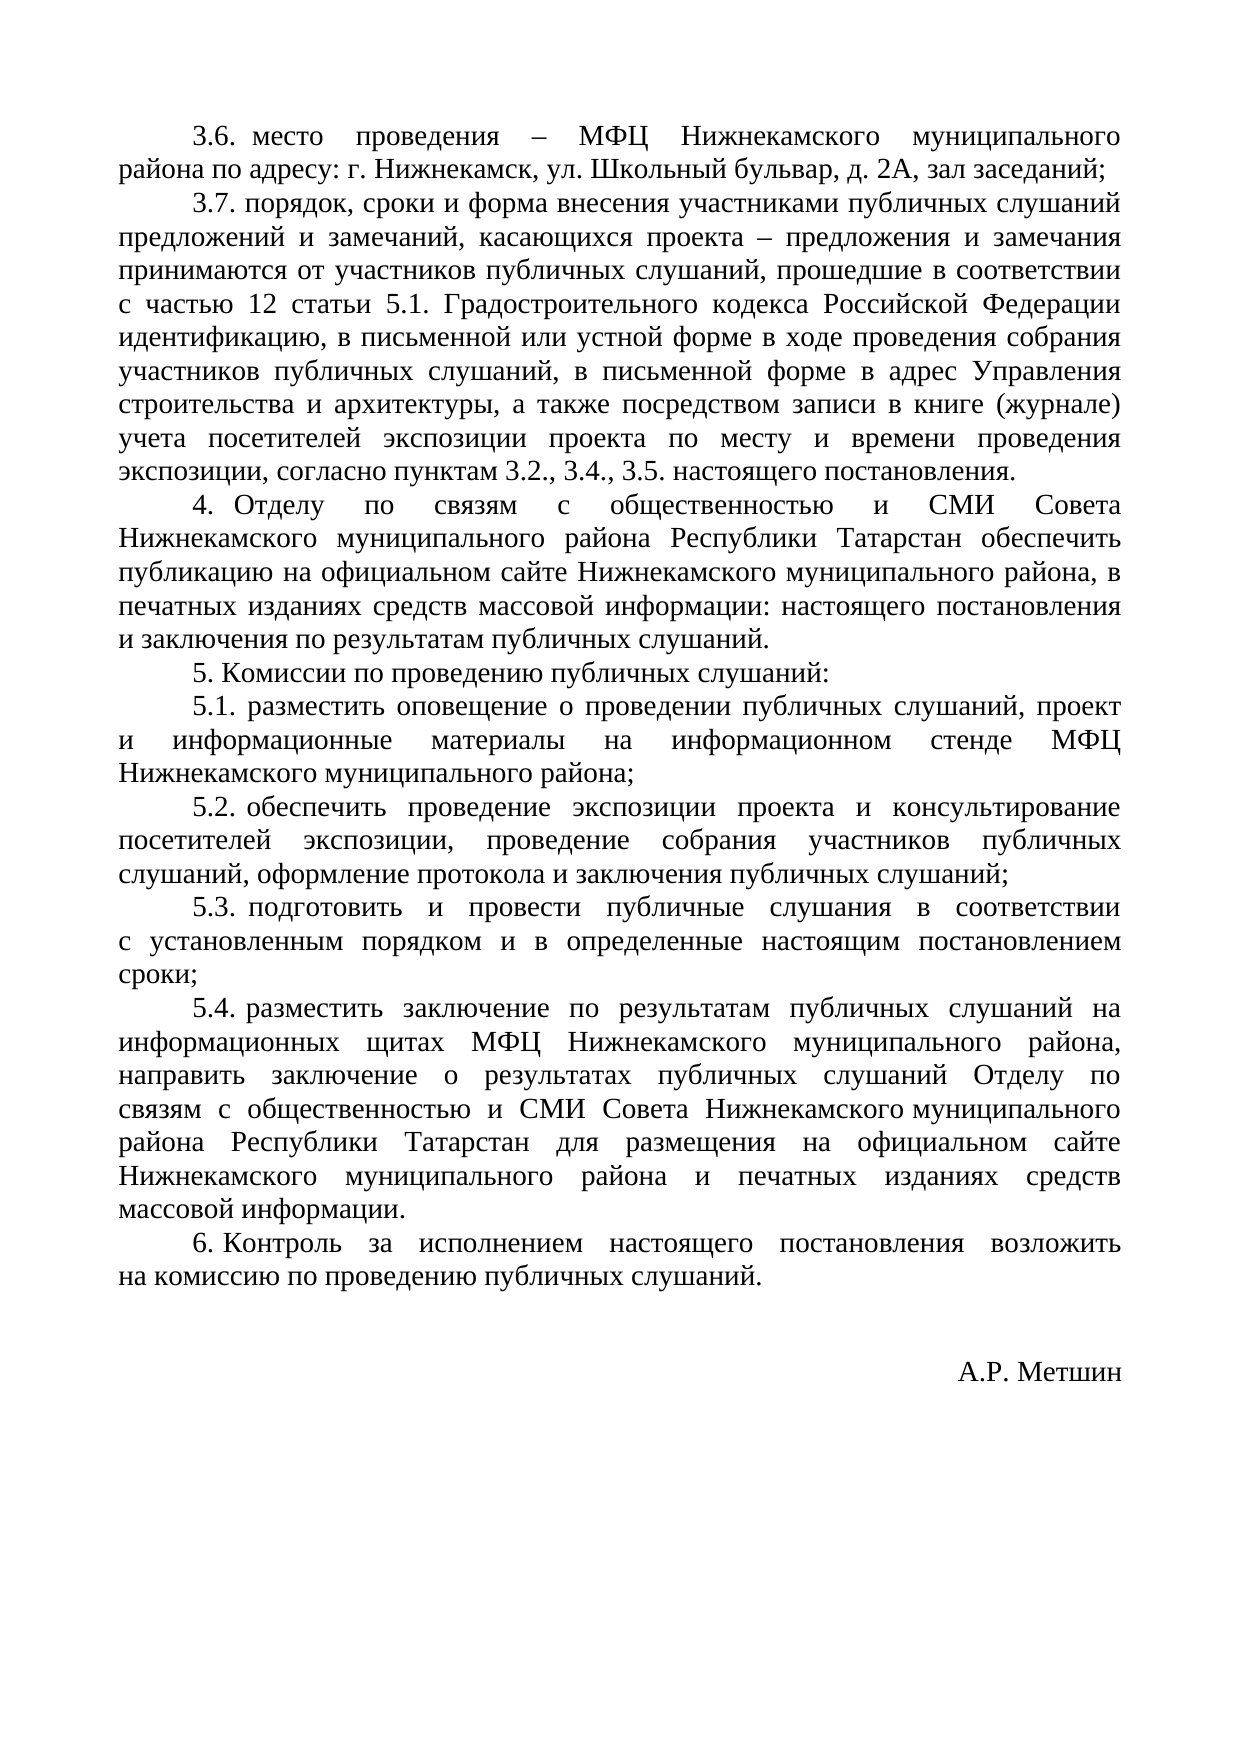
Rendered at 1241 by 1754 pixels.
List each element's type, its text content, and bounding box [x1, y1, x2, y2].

text 3.6. место проведения – МФЦ Нижнекамского муниципального района по адресу: г. Нижнекамск, ул. Школьный бульвар, д. 2А, зал заседаний; [118, 118, 1122, 185]
text 6. Контроль за исполнением настоящего постановления возложить на комиссию по проведению публичных слушаний. [118, 1225, 1122, 1292]
text 5. Комиссии по проведению публичных слушаний: [118, 655, 1122, 688]
text 4. Отделу по связям с общественностью и СМИ Совета Нижнекамского муниципального района Республики Татарстан обеспечить публикацию на официальном сайте Нижнекамского муниципального района, в печатных изданиях средств массовой информации: настоящего постановления и заключения по результатам публичных слушаний. [118, 487, 1122, 655]
text 5.3. подготовить и провести публичные слушания в соответствии с установленным порядком и в определенные настоящим постановлением сроки; [118, 889, 1122, 990]
text 3.7. порядок, сроки и форма внесения участниками публичных слушаний предложений и замечаний, касающихся проекта – предложения и замечания принимаются от участников публичных слушаний, прошедшие в соответствии с частью 12 статьи 5.1. Градостроительного кодекса Российской Федерации идентификацию, в письменной или устной форме в ходе проведения собрания участников публичных слушаний, в письменной форме в адрес Управления строительства и архитектуры, а также посредством записи в книге (журнале) учета посетителей экспозиции проекта по месту и времени проведения экспозиции, согласно пунктам 3.2., 3.4., 3.5. настоящего постановления. [118, 185, 1122, 487]
text 5.2. обеспечить проведение экспозиции проекта и консультирование посетителей экспозиции, проведение собрания участников публичных слушаний, оформление протокола и заключения публичных слушаний; [118, 789, 1122, 889]
text 5.1. разместить оповещение о проведении публичных слушаний, проект и информационные материалы на информационном стенде МФЦ Нижнекамского муниципального района; [118, 688, 1122, 789]
text 5.4. разместить заключение по результатам публичных слушаний на информационных щитах МФЦ Нижнекамского муниципального района, направить заключение о результатах публичных слушаний Отделу по связям с общественностью и СМИ Совета Нижнекамского муниципального района Республики Татарстан для размещения на официальном сайте Нижнекамского муниципального района и печатных изданиях средств массовой информации. [118, 990, 1122, 1225]
text А.Р. Метшин [118, 1354, 1122, 1388]
